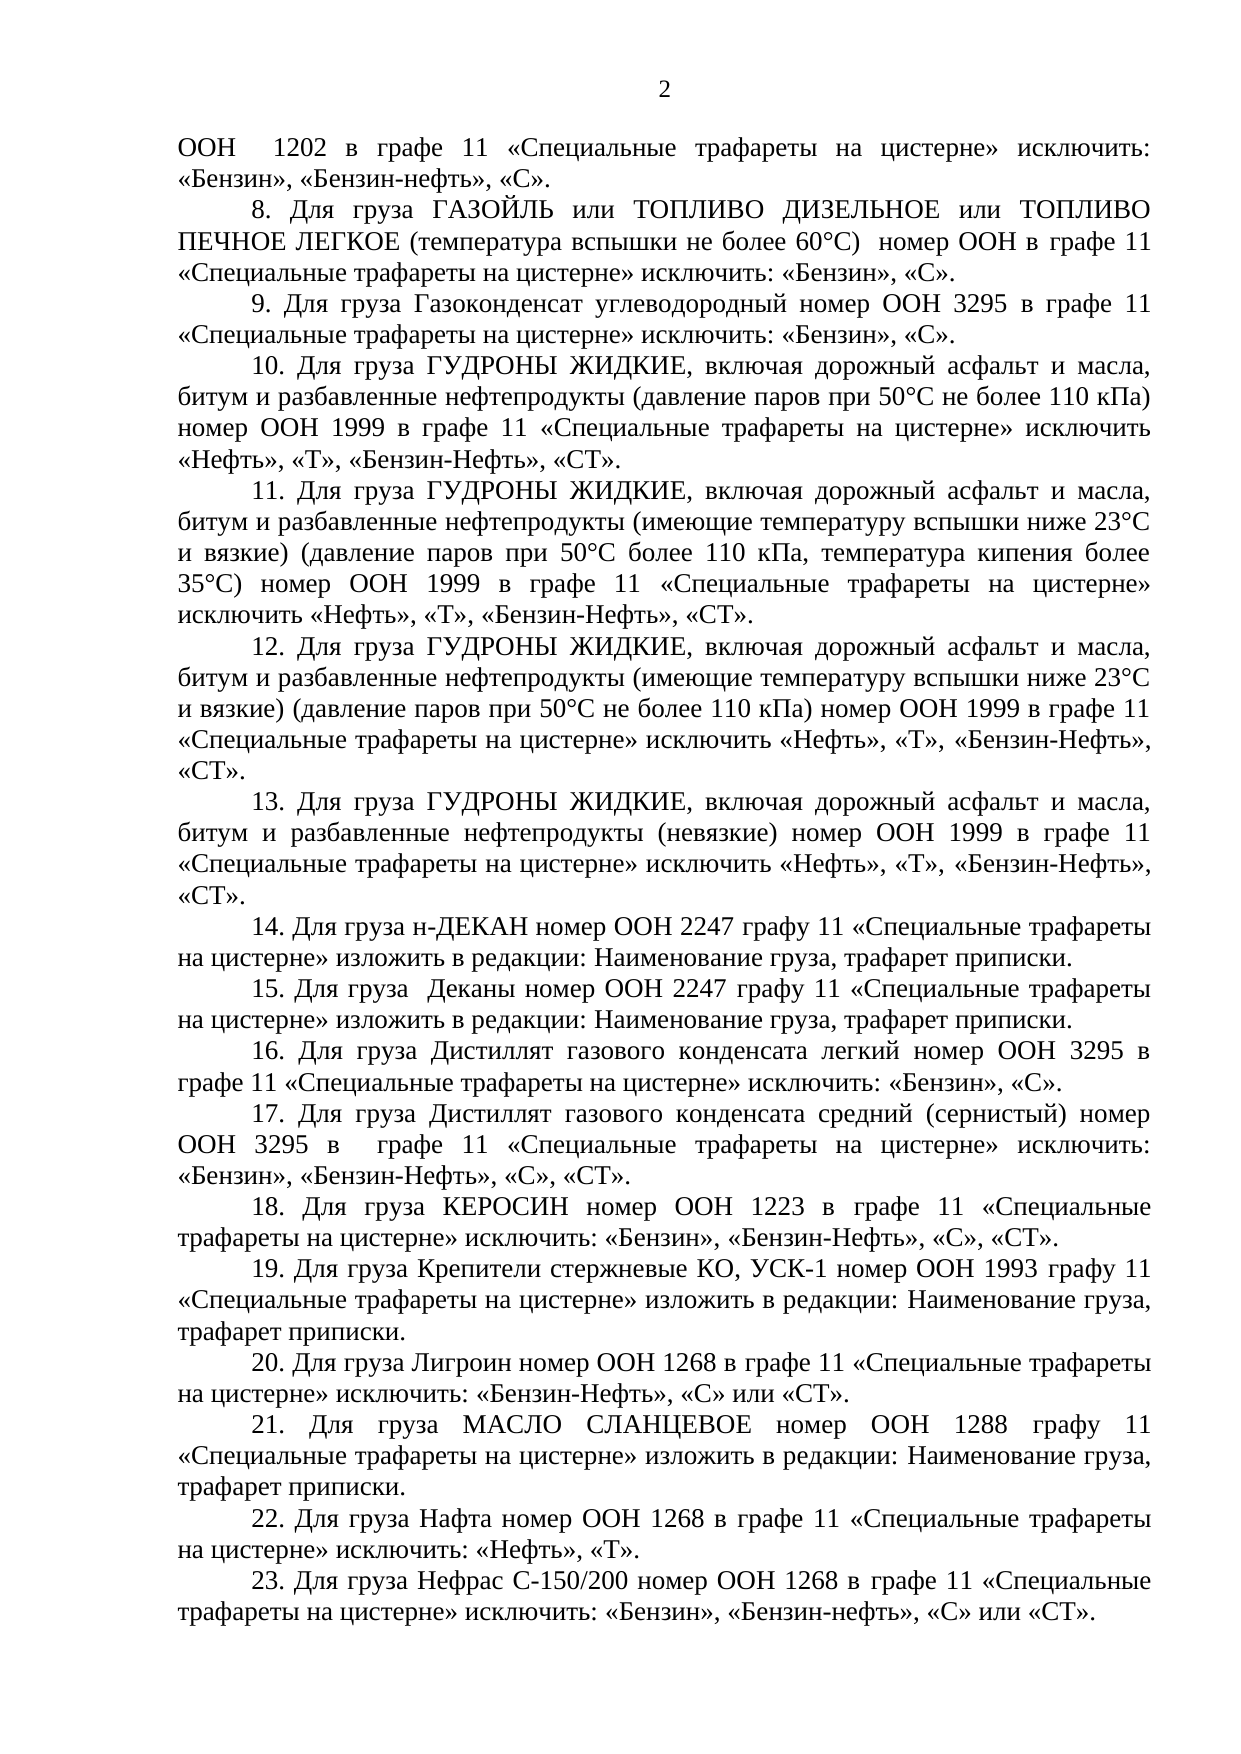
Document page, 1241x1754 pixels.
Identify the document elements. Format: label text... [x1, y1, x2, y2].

text 23. Для груза Нефрас С-150/200 номер ООН 1268 в графе 11 «Специальные трафареты на цистерне» исключить: «Бензин», «Бензин-нефть», «С» или «СТ». [177, 1564, 1152, 1626]
text 13. Для груза ГУДРОНЫ ЖИДКИЕ, включая дорожный асфальт и масла, битум и разбавленные нефтепродукты (невязкие) номер ООН 1999 в графе 11 «Специальные трафареты на цистерне» исключить «Нефть», «Т», «Бензин-Нефть», «СТ». [177, 785, 1152, 910]
text 12. Для груза ГУДРОНЫ ЖИДКИЕ, включая дорожный асфальт и масла, битум и разбавленные нефтепродукты (имеющие температуру вспышки ниже 23°С и вязкие) (давление паров при 50°С не более 110 кПа) номер ООН 1999 в графе 11 «Специальные трафареты на цистерне» исключить «Нефть», «Т», «Бензин-Нефть», «СТ». [177, 629, 1152, 785]
text 14. Для груза н-ДЕКАН номер ООН 2247 графу 11 «Специальные трафареты на цистерне» изложить в редакции: Наименование груза, трафарет приписки. [177, 910, 1152, 972]
text 8. Для груза ГАЗОЙЛЬ или ТОПЛИВО ДИЗЕЛЬНОЕ или ТОПЛИВО ПЕЧНОЕ ЛЕГКОЕ (температура вспышки не более 60°С) номер ООН в графе 11 «Специальные трафареты на цистерне» исключить: «Бензин», «С». [177, 193, 1152, 287]
text 20. Для груза Лигроин номер ООН 1268 в графе 11 «Специальные трафареты на цистерне» исключить: «Бензин-Нефть», «С» или «СТ». [177, 1346, 1152, 1408]
text 19. Для груза Крепители стержневые КО, УСК-1 номер ООН 1993 графу 11 «Специальные трафареты на цистерне» изложить в редакции: Наименование груза, трафарет приписки. [177, 1252, 1152, 1346]
text 18. Для груза КЕРОСИН номер ООН 1223 в графе 11 «Специальные трафареты на цистерне» исключить: «Бензин», «Бензин-Нефть», «С», «СТ». [177, 1190, 1152, 1252]
text 17. Для груза Дистиллят газового конденсата средний (сернистый) номер ООН 3295 в графе 11 «Специальные трафареты на цистерне» исключить: «Бензин», «Бензин-Нефть», «С», «СТ». [177, 1097, 1152, 1190]
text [177, 131, 1152, 193]
text 9. Для груза Газоконденсат углеводородный номер ООН 3295 в графе 11 «Специальные трафареты на цистерне» исключить: «Бензин», «С». [177, 287, 1152, 349]
text 22. Для груза Нафта номер ООН 1268 в графе 11 «Специальные трафареты на цистерне» исключить: «Нефть», «Т». [177, 1502, 1152, 1564]
text 10. Для груза ГУДРОНЫ ЖИДКИЕ, включая дорожный асфальт и масла, битум и разбавленные нефтепродукты (давление паров при 50°С не более 110 кПа) номер ООН 1999 в графе 11 «Специальные трафареты на цистерне» исключить «Нефть», «Т», «Бензин-Нефть», «СТ». [177, 349, 1152, 474]
text 21. Для груза МАСЛО СЛАНЦЕВОЕ номер ООН 1288 графу 11 «Специальные трафареты на цистерне» изложить в редакции: Наименование груза, трафарет приписки. [177, 1408, 1152, 1502]
text 16. Для груза Дистиллят газового конденсата легкий номер ООН 3295 в графе 11 «Специальные трафареты на цистерне» исключить: «Бензин», «С». [177, 1034, 1152, 1097]
text 15. Для груза Деканы номер ООН 2247 графу 11 «Специальные трафареты на цистерне» изложить в редакции: Наименование груза, трафарет приписки. [177, 972, 1152, 1034]
text 11. Для груза ГУДРОНЫ ЖИДКИЕ, включая дорожный асфальт и масла, битум и разбавленные нефтепродукты (имеющие температуру вспышки ниже 23°С и вязкие) (давление паров при 50°С более 110 кПа, температура кипения более 35°С) номер ООН 1999 в графе 11 «Специальные трафареты на цистерне» исключить «Нефть», «Т», «Бензин-Нефть», «СТ». [177, 474, 1152, 629]
